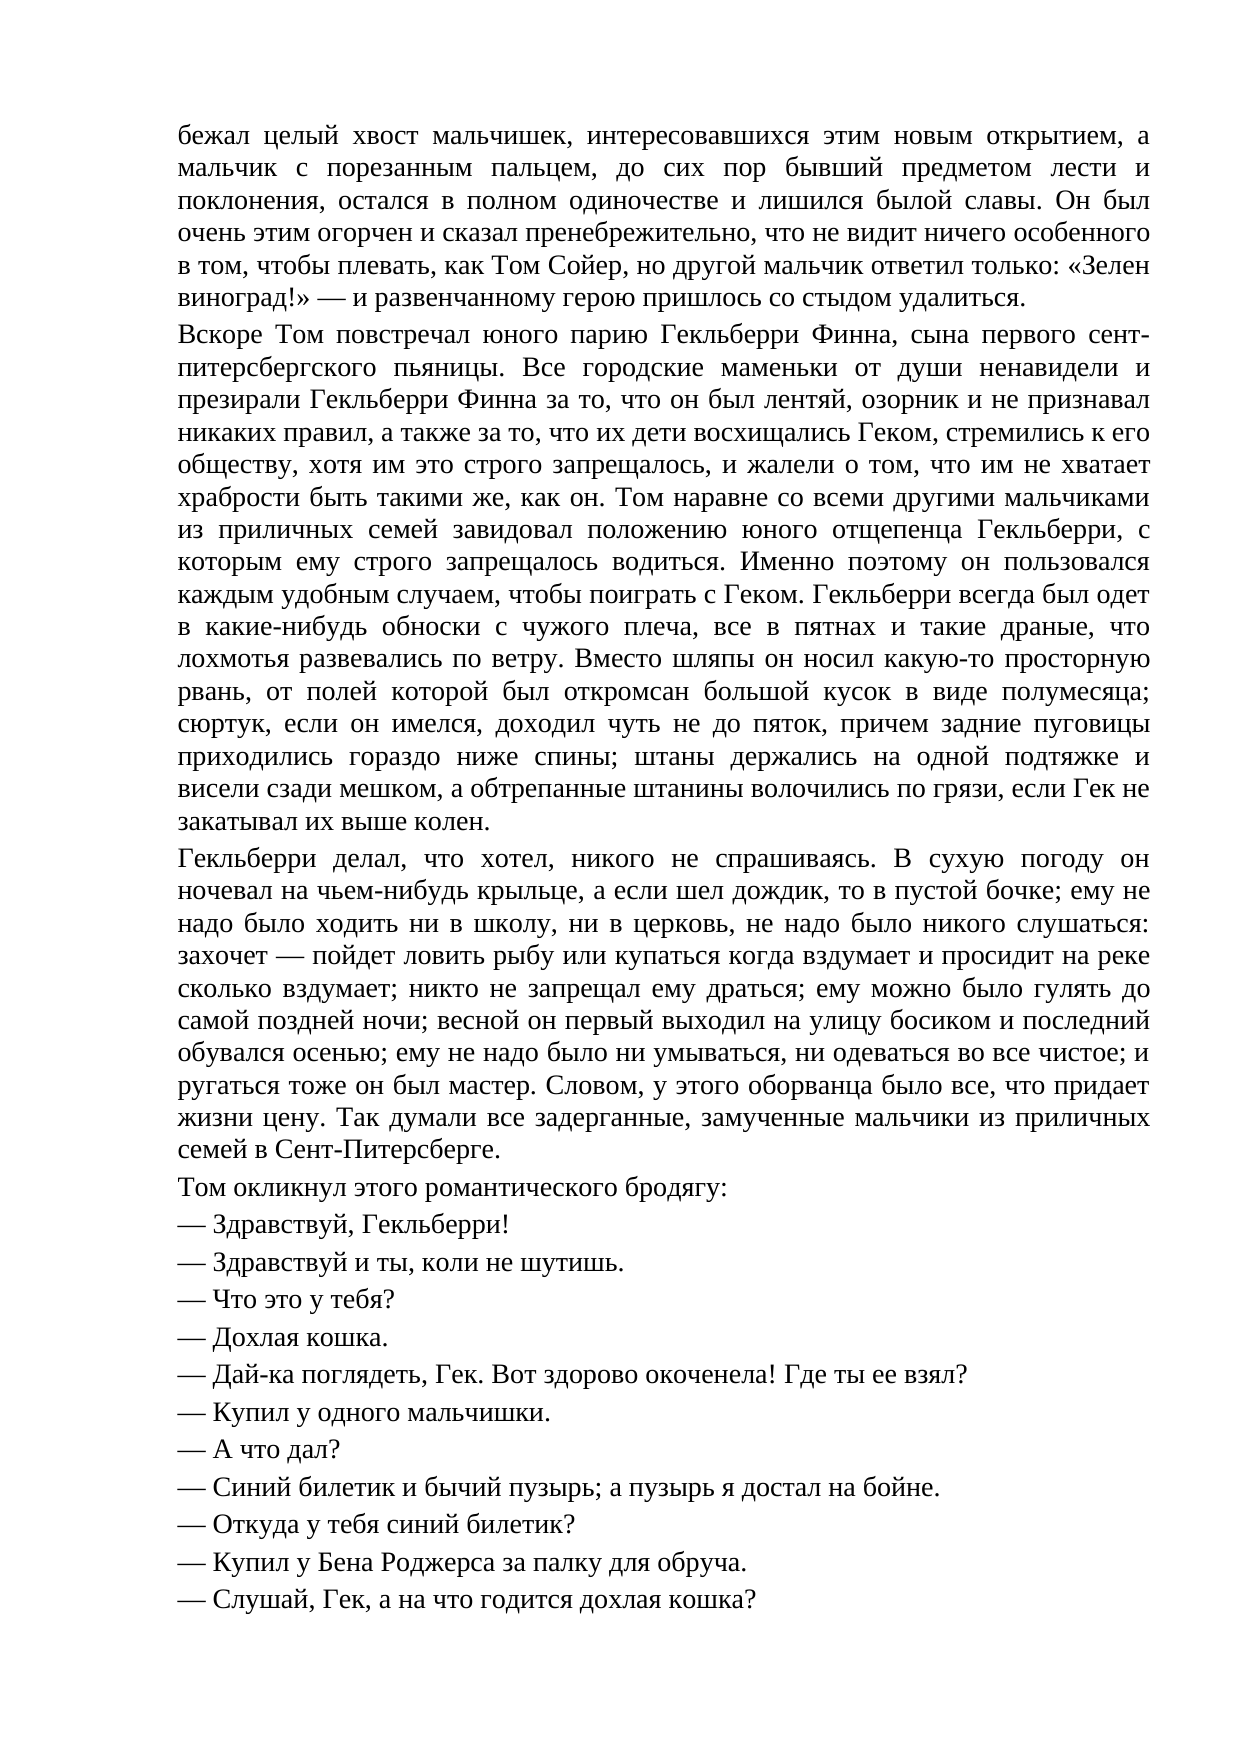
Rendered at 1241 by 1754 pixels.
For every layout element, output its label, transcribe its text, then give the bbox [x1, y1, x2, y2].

text — Купил у Бена Роджерса за палку для обруча. [177, 1545, 1152, 1577]
text — Что это у тебя? [177, 1283, 1152, 1315]
text — А что дал? [177, 1433, 1152, 1465]
text — Синий билетик и бычий пузырь; а пузырь я достал на бойне. [177, 1470, 1152, 1502]
text Гекльберри делал, что хотел, никого не спрашиваясь. В сухую погоду он ночевал на чьем-нибудь крыльце, а если шел дождик, то в пустой бочке; ему не надо было ходить ни в школу, ни в церковь, не надо было никого слушаться: захочет — пойдет ловить рыбу или купаться когда вздумает и просидит на реке сколько вздумает; никто не запрещал ему драться; ему можно было гулять до самой поздней ночи; весной он первый выходил на улицу босиком и последний обувался осенью; ему не надо было ни умываться, ни одеваться во все чистое; и ругаться тоже он был мастер. Словом, у этого оборванца было все, что придает жизни цену. Так думали все задерганные, замученные мальчики из приличных семей в Сент-Питерсберге. [177, 841, 1152, 1165]
text — Дай-ка поглядеть, Гек. Вот здорово окоченела! Где ты ее взял? [177, 1358, 1152, 1390]
text — Откуда у тебя синий билетик? [177, 1508, 1152, 1540]
text — Дохлая кошка. [177, 1320, 1152, 1352]
text Том окликнул этого романтического бродягу: [177, 1170, 1152, 1202]
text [177, 118, 1152, 312]
text — Слушай, Гек, а на что годится дохлая кошка? [177, 1583, 1152, 1615]
text Вскоре Том повстречал юного парию Гекльберри Финна, сына первого сент-питерсбергского пьяницы. Все городские маменьки от души ненавидели и презирали Гекльберри Финна за то, что он был лентяй, озорник и не признавал никаких правил, а также за то, что их дети восхищались Геком, стремились к его обществу, хотя им это строго запрещалось, и жалели о том, что им не хватает храбрости быть такими же, как он. Том наравне со всеми другими мальчиками из приличных семей завидовал положению юного отщепенца Гекльберри, с которым ему строго запрещалось водиться. Именно поэтому он пользовался каждым удобным случаем, чтобы поиграть с Геком. Гекльберри всегда был одет в какие-нибудь обноски с чужого плеча, все в пятнах и такие драные, что лохмотья развевались по ветру. Вместо шляпы он носил какую-то просторную рвань, от полей которой был откромсан большой кусок в виде полумесяца; сюртук, если он имелся, доходил чуть не до пяток, причем задние пуговицы приходились гораздо ниже спины; штаны держались на одной подтяжке и висели сзади мешком, а обтрепанные штанины волочились по грязи, если Гек не закатывал их выше колен. [177, 318, 1152, 836]
text — Здравствуй, Гекльберри! [177, 1208, 1152, 1240]
text — Здравствуй и ты, коли не шутишь. [177, 1245, 1152, 1277]
text — Купил у одного мальчишки. [177, 1395, 1152, 1427]
